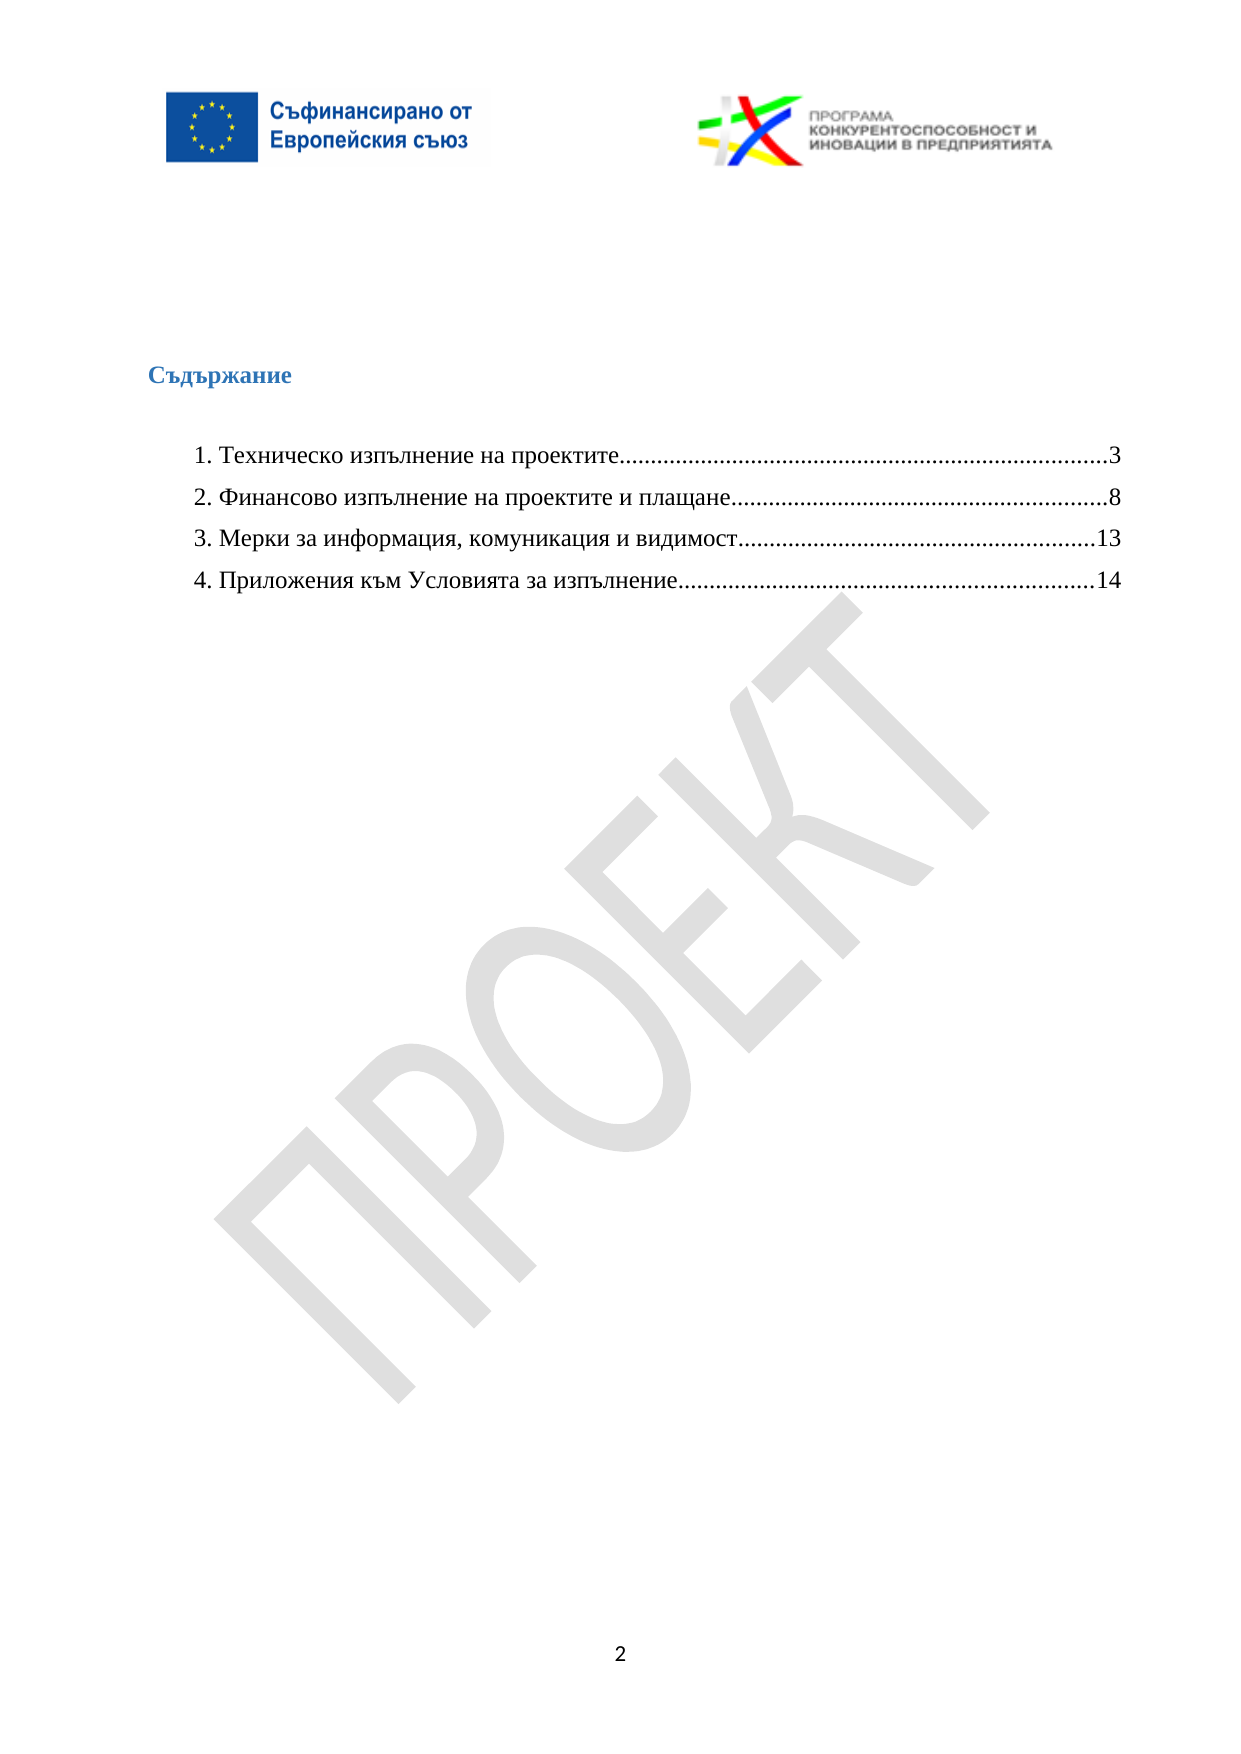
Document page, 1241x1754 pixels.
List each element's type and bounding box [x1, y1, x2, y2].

picture [162, 88, 492, 167]
picture [696, 88, 1056, 175]
